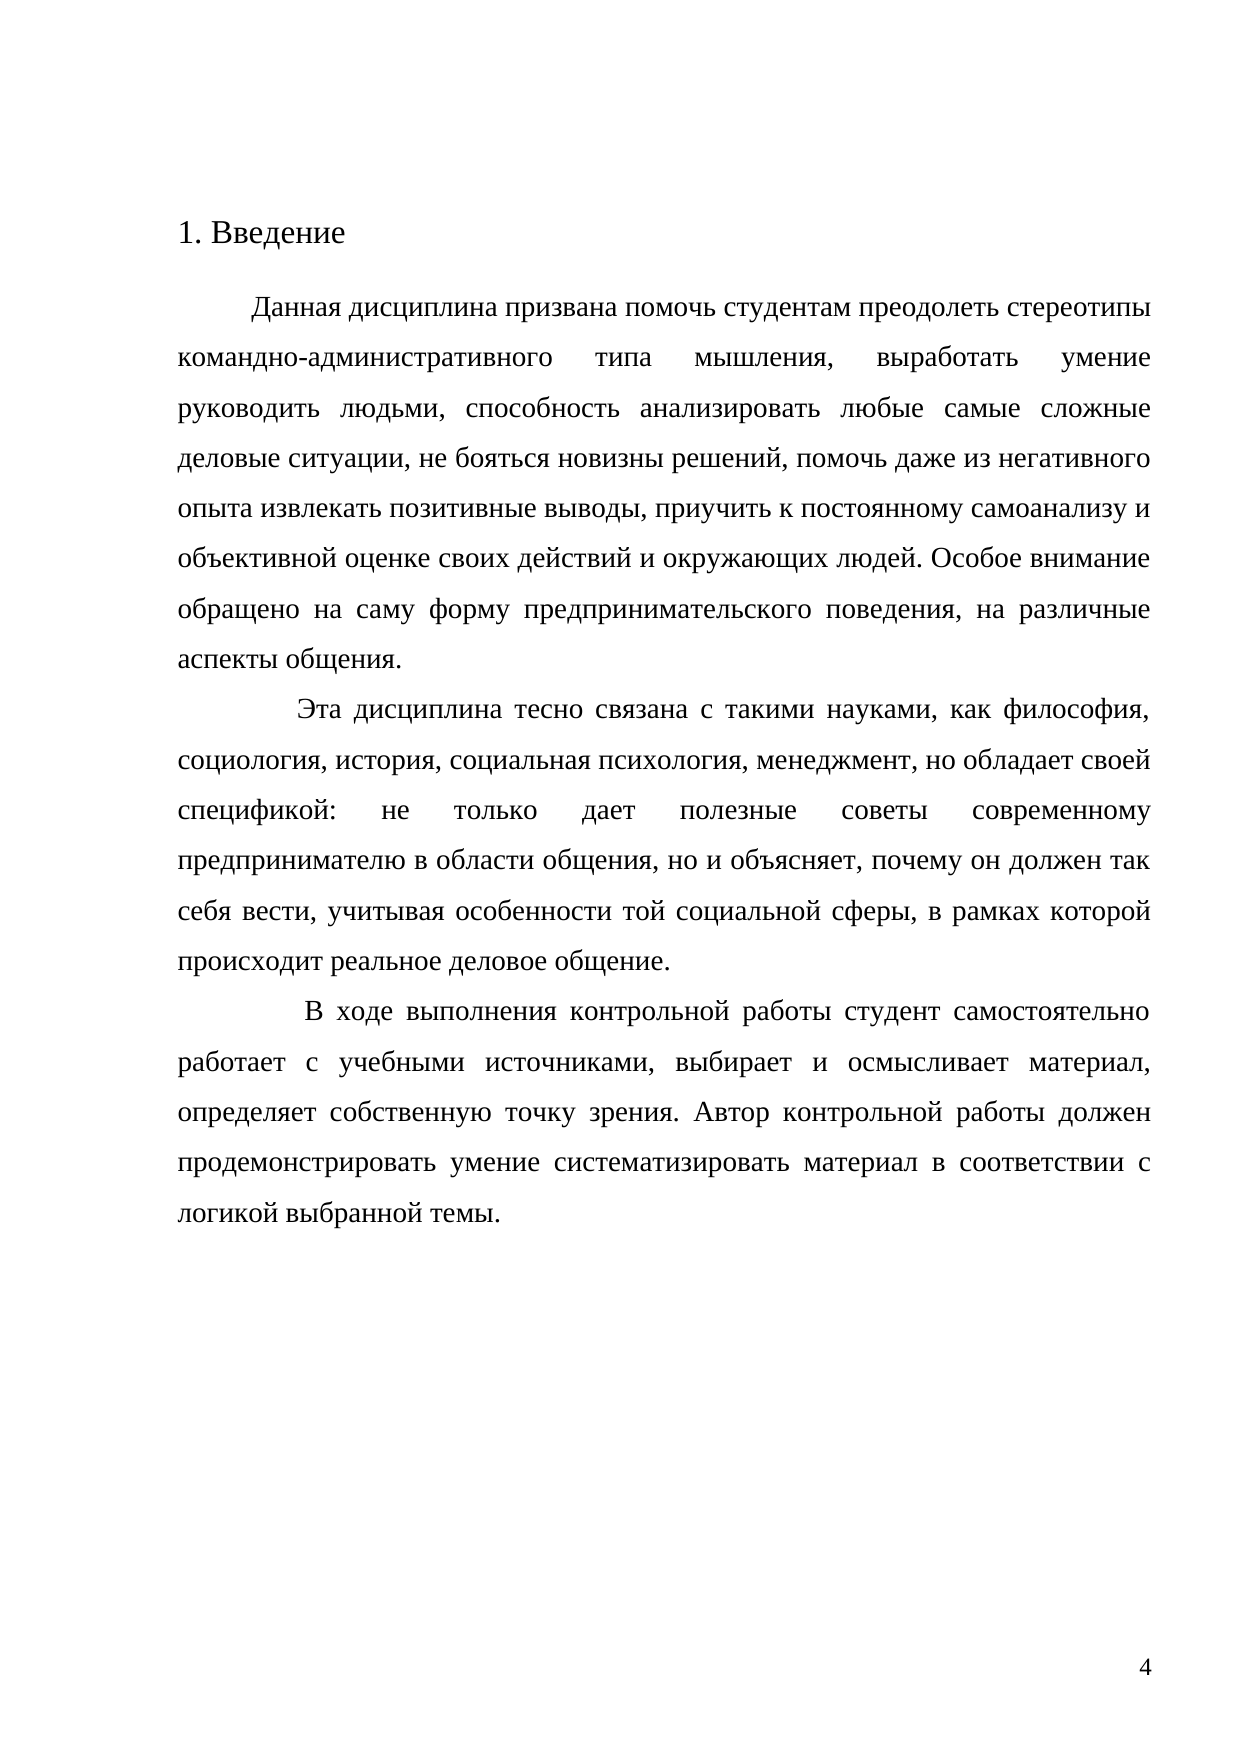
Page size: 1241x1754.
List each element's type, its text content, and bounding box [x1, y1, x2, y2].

text В ходе выполнения контрольной работы студент самостоятельно работает с учебными источниками, выбирает и осмысливает материал, определяет собственную точку зрения. Автор контрольной работы должен продемонстрировать умение систематизировать материал в соответствии с логикой выбранной темы. [177, 993, 1152, 1228]
text Эта дисциплина тесно связана с такими науками, как философия, социология, история, социальная психология, менеджмент, но обладает своей спецификой: не только дает полезные советы современному предпринимателю в области общения, но и объясняет, почему он должен так себя вести, учитывая особенности той социальной сферы, в рамках которой происходит реальное деловое общение. [177, 692, 1152, 977]
text 1. Введение [177, 212, 1152, 251]
text Данная дисциплина призвана помочь студентам преодолеть стереотипы командно-административного типа мышления, выработать умение руководить людьми, способность анализировать любые самые сложные деловые ситуации, не бояться новизны решений, помочь даже из негативного опыта извлекать позитивные выводы, приучить к постоянному самоанализу и объективной оценке своих действий и окружающих людей. Особое внимание обращено на саму форму предпринимательского поведения, на различные аспекты общения. [177, 289, 1152, 675]
